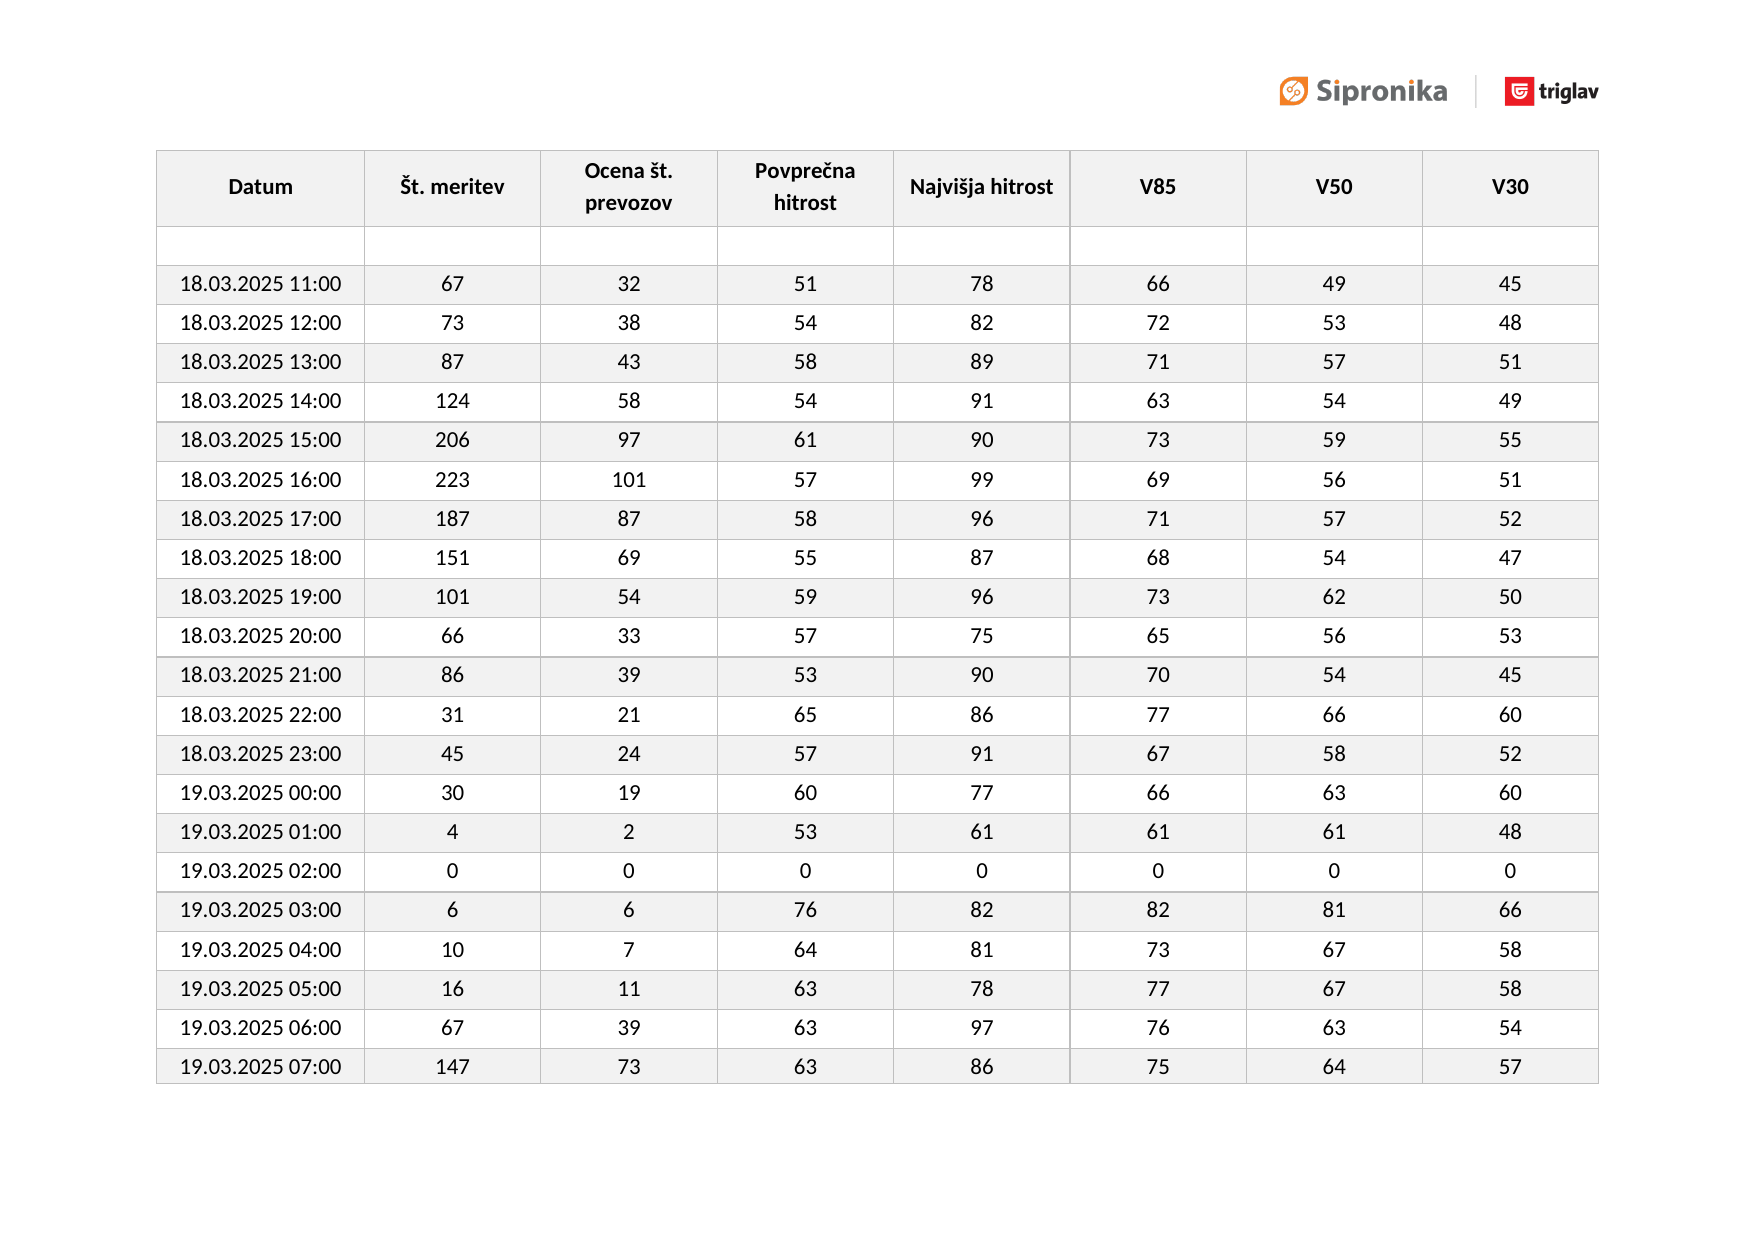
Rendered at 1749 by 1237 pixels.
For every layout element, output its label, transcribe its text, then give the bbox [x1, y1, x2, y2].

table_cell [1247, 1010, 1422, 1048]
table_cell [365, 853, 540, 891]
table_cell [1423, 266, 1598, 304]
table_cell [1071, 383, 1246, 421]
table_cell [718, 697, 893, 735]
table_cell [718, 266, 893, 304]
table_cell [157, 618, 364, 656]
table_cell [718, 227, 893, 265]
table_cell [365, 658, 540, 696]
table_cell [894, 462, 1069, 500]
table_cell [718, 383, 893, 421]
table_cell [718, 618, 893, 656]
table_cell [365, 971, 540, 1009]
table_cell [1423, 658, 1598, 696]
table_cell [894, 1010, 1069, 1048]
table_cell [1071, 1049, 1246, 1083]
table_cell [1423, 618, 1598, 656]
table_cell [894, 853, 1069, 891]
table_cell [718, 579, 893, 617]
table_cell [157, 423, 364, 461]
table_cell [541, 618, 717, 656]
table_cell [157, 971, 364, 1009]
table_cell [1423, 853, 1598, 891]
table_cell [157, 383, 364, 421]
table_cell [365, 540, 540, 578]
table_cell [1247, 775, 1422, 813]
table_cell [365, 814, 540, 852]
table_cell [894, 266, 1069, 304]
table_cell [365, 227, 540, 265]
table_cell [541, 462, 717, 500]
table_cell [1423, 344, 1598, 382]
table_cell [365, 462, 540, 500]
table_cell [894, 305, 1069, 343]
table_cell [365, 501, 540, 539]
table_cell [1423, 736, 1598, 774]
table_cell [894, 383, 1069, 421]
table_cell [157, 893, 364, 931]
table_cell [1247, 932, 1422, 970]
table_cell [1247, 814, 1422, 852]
table_header Najvišja hitrost [894, 151, 1069, 226]
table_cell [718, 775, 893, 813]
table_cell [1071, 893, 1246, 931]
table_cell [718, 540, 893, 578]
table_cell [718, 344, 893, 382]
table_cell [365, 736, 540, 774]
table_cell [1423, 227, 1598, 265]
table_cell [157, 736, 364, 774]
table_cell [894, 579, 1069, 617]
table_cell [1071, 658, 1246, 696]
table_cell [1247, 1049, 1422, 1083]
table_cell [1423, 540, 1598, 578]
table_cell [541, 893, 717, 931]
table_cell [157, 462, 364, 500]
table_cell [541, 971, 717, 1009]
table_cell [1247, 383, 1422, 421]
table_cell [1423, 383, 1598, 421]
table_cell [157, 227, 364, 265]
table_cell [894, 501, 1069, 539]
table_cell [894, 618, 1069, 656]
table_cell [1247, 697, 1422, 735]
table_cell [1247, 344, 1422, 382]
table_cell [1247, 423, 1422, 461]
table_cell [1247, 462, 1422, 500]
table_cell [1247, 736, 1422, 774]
picture [1279, 75, 1599, 108]
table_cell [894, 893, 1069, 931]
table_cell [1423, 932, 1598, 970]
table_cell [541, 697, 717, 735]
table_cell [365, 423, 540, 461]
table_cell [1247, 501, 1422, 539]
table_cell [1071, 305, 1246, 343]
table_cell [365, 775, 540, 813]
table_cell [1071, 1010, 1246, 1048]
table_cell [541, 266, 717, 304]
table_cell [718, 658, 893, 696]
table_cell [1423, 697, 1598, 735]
table_header Ocena št. prevozov [541, 151, 717, 226]
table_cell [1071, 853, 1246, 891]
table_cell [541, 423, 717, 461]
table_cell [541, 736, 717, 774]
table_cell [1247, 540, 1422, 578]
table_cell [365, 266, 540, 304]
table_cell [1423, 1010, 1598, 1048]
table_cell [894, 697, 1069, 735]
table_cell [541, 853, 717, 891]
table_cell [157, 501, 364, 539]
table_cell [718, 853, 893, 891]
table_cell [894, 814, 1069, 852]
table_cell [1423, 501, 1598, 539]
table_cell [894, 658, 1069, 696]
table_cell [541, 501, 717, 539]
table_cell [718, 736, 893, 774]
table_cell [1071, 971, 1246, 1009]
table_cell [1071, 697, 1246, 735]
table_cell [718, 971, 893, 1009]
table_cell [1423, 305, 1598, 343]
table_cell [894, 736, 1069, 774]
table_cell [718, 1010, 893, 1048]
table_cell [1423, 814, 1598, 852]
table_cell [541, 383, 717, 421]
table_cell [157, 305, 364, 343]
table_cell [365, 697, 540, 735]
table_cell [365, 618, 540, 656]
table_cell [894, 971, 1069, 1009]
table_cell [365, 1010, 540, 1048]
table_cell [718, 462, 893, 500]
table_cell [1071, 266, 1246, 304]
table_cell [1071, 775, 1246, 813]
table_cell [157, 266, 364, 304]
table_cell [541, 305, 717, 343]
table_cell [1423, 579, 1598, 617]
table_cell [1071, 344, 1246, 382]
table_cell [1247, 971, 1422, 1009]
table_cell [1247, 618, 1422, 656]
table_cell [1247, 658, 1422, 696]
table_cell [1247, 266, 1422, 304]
table_header Datum [157, 151, 364, 226]
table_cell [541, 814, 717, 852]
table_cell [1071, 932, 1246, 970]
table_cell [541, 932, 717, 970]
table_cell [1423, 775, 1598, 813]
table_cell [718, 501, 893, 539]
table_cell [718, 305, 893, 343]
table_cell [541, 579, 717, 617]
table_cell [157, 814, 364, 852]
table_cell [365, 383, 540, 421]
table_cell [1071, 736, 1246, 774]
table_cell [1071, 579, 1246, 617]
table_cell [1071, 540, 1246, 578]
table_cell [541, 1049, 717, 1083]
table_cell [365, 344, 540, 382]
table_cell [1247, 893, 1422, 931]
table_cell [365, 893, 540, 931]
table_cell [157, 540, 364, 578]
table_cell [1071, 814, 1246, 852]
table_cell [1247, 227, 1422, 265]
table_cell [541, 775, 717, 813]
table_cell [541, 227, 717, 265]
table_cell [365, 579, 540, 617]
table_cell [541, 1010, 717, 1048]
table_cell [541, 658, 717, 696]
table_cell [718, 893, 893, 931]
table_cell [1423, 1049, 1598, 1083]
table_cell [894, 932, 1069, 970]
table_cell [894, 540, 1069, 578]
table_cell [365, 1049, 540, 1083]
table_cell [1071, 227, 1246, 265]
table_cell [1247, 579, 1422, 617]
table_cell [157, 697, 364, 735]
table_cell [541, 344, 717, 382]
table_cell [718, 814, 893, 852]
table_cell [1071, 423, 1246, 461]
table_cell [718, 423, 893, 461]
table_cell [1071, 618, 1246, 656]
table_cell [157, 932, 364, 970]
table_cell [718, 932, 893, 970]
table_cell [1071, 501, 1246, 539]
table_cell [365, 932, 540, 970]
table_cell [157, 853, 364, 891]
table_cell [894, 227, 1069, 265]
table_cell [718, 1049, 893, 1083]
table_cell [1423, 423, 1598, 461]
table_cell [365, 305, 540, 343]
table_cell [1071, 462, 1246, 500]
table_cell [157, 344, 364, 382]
table_header V85 [1071, 151, 1246, 226]
table_header V50 [1247, 151, 1422, 226]
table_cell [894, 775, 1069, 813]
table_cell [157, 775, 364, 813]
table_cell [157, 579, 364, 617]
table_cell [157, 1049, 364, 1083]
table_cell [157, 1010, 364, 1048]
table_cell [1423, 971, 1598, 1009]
table_header Št. meritev [365, 151, 540, 226]
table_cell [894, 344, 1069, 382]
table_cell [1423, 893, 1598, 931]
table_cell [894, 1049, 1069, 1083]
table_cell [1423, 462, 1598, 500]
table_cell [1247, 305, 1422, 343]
table_header V30 [1423, 151, 1598, 226]
table_header Povprečna hitrost [718, 151, 893, 226]
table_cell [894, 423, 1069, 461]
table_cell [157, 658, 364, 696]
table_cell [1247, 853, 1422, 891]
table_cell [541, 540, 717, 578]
